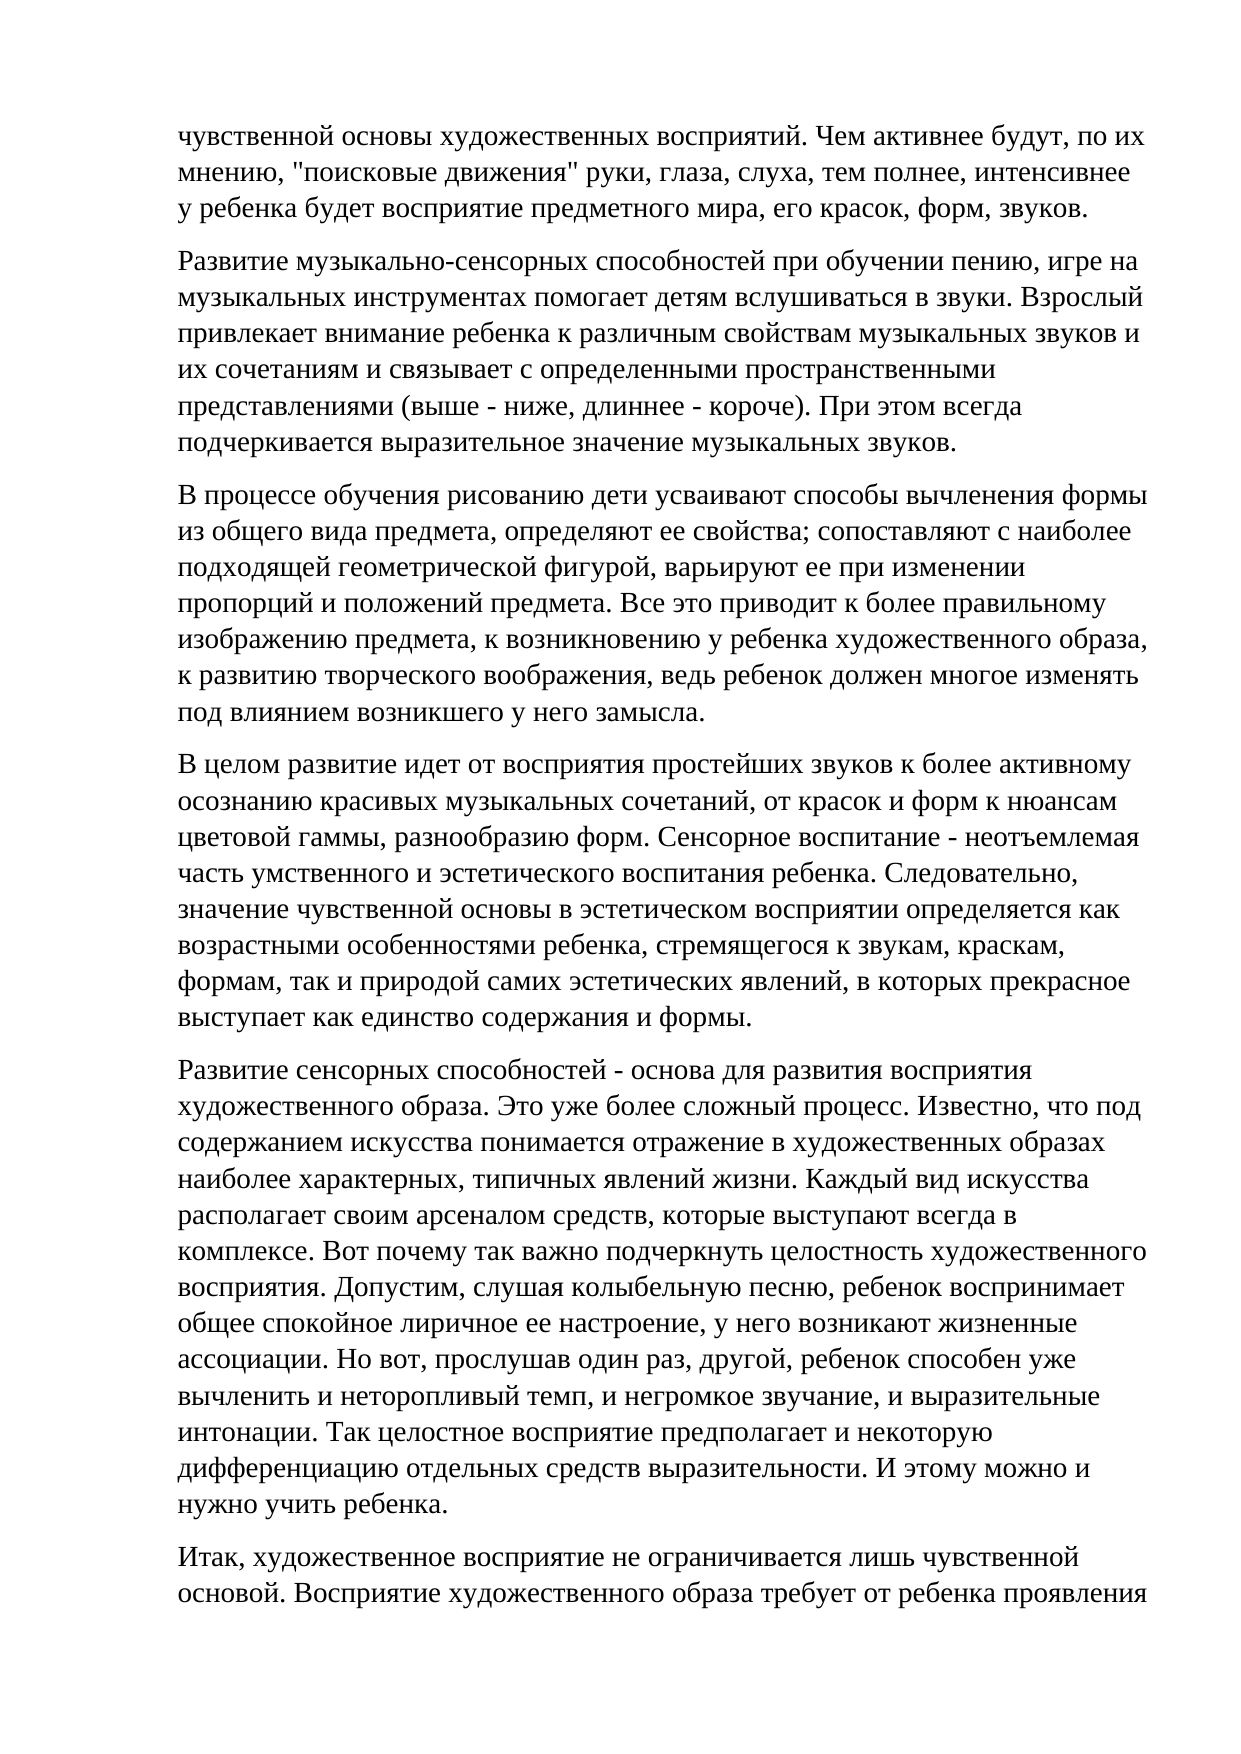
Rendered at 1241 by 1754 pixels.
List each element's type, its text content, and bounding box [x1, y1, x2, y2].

text В целом развитие идет от восприятия простейших звуков к более активному осознанию красивых музыкальных сочетаний, от красок и форм к нюансам цветовой гаммы, разнообразию форм. Сенсорное воспитание - неотъемлемая часть умственного и эстетического воспитания ребенка. Следовательно, значение чувственной основы в эстетическом восприятии определяется как возрастными особенностями ребенка, стремящегося к звукам, краскам, формам, так и природой самих эстетических явлений, в которых прекрасное выступает как единство содержания и формы. [177, 746, 1152, 1033]
text Развитие музыкально-сенсорных способностей при обучении пению, игре на музыкальных инструментах помогает детям вслушиваться в звуки. Взрослый привлекает внимание ребенка к различным свойствам музыкальных звуков и их сочетаниям и связывает с определенными пространственными представлениями (выше - ниже, длиннее - короче). При этом всегда подчеркивается выразительное значение музыкальных звуков. [177, 243, 1152, 457]
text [177, 1539, 1152, 1608]
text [177, 118, 1152, 224]
text Развитие сенсорных способностей - основа для развития восприятия художественного образа. Это уже более сложный процесс. Известно, что под содержанием искусства понимается отражение в художественных образах наиболее характерных, типичных явлений жизни. Каждый вид искусства располагает своим арсеналом средств, которые выступают всегда в комплексе. Вот почему так важно подчеркнуть целостность художественного восприятия. Допустим, слушая колыбельную песню, ребенок воспринимает общее спокойное лиричное ее настроение, у него возникают жизненные ассоциации. Но вот, прослушав один раз, другой, ребенок способен уже вычленить и неторопливый темп, и негромкое звучание, и выразительные интонации. Так целостное восприятие предполагает и некоторую дифференциацию отдельных средств выразительности. И этому можно и нужно учить ребенка. [177, 1052, 1152, 1519]
text В процессе обучения рисованию дети усваивают способы вычленения формы из общего вида предмета, определяют ее свойства; сопоставляют с наиболее подходящей геометрической фигурой, варьируют ее при изменении пропорций и положений предмета. Все это приводит к более правильному изображению предмета, к возникновению у ребенка художественного образа, к развитию творческого воображения, ведь ребенок должен многое изменять под влиянием возникшего у него замысла. [177, 477, 1152, 727]
